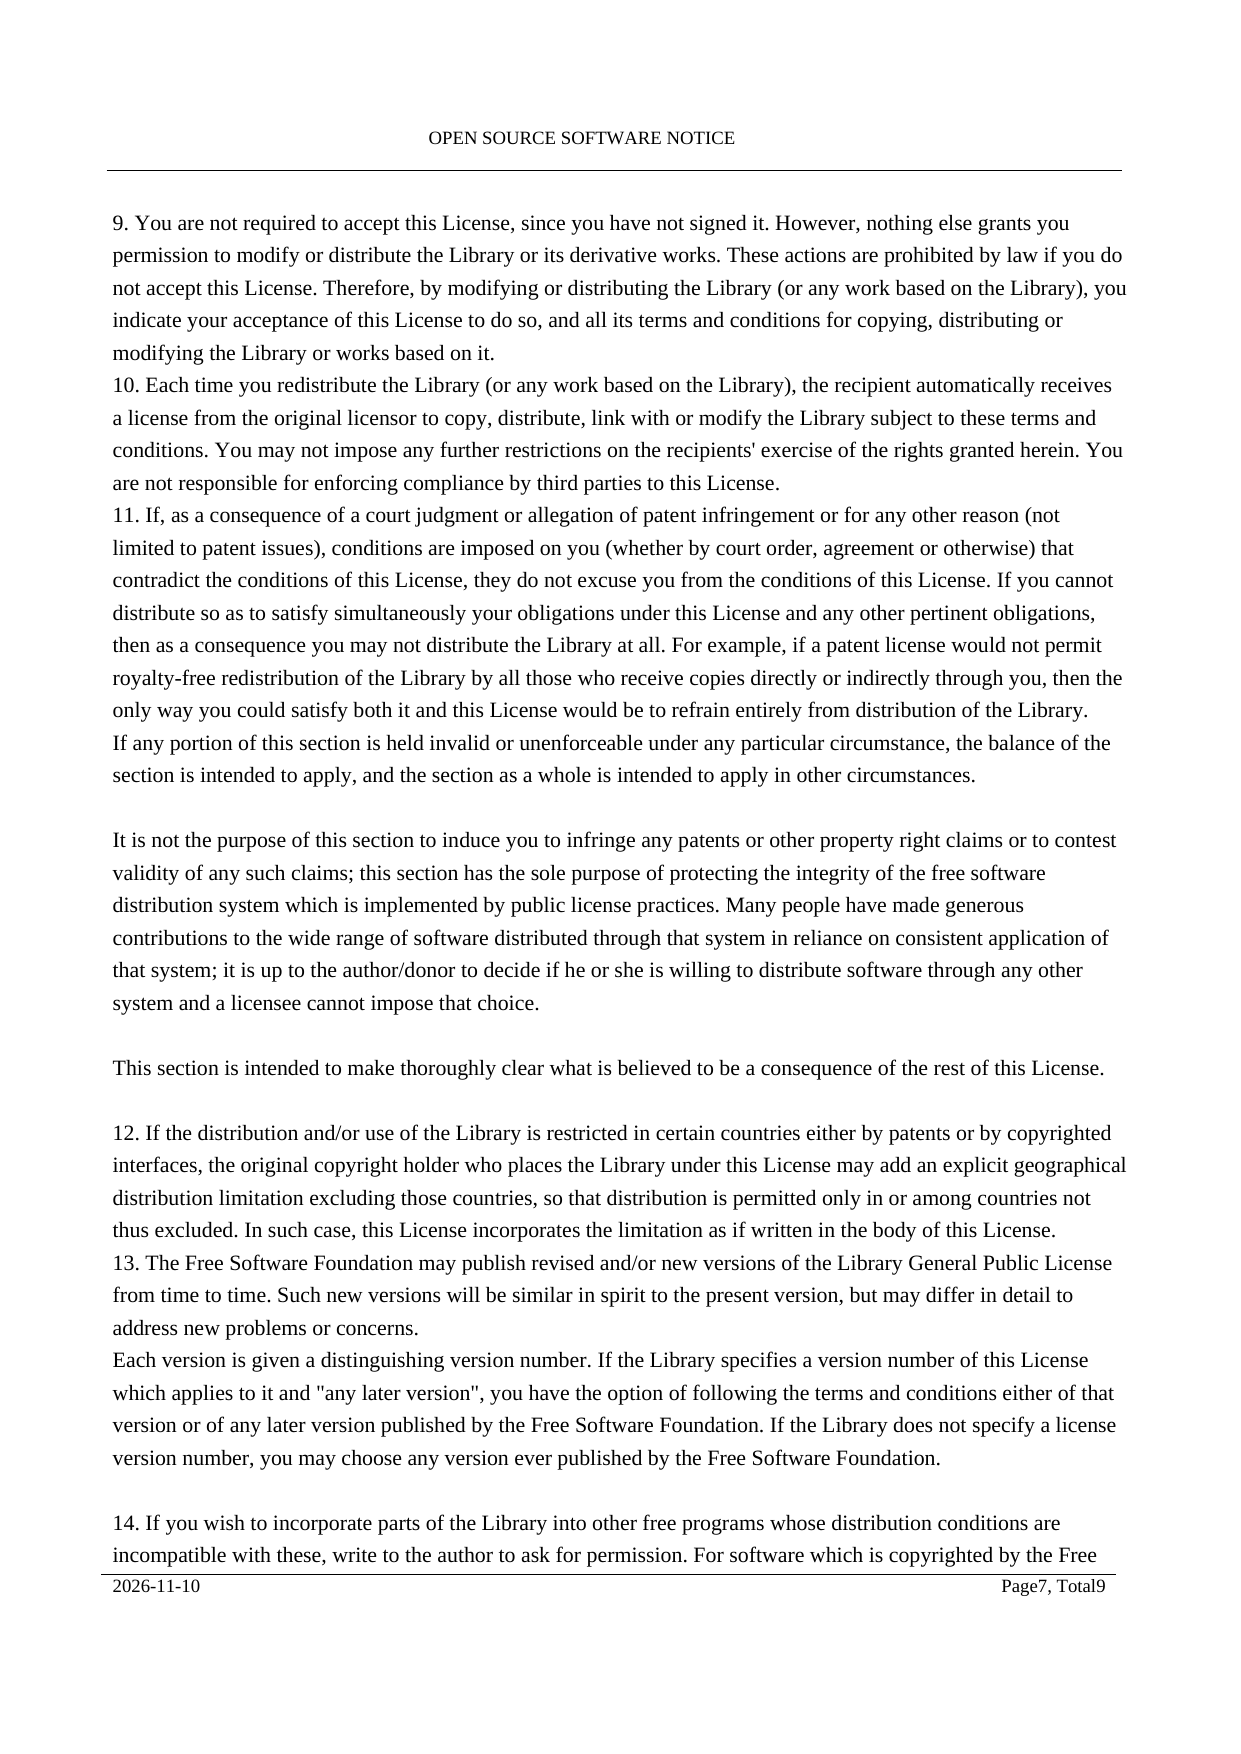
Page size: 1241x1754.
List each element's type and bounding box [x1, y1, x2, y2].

text [112, 206, 1128, 1571]
